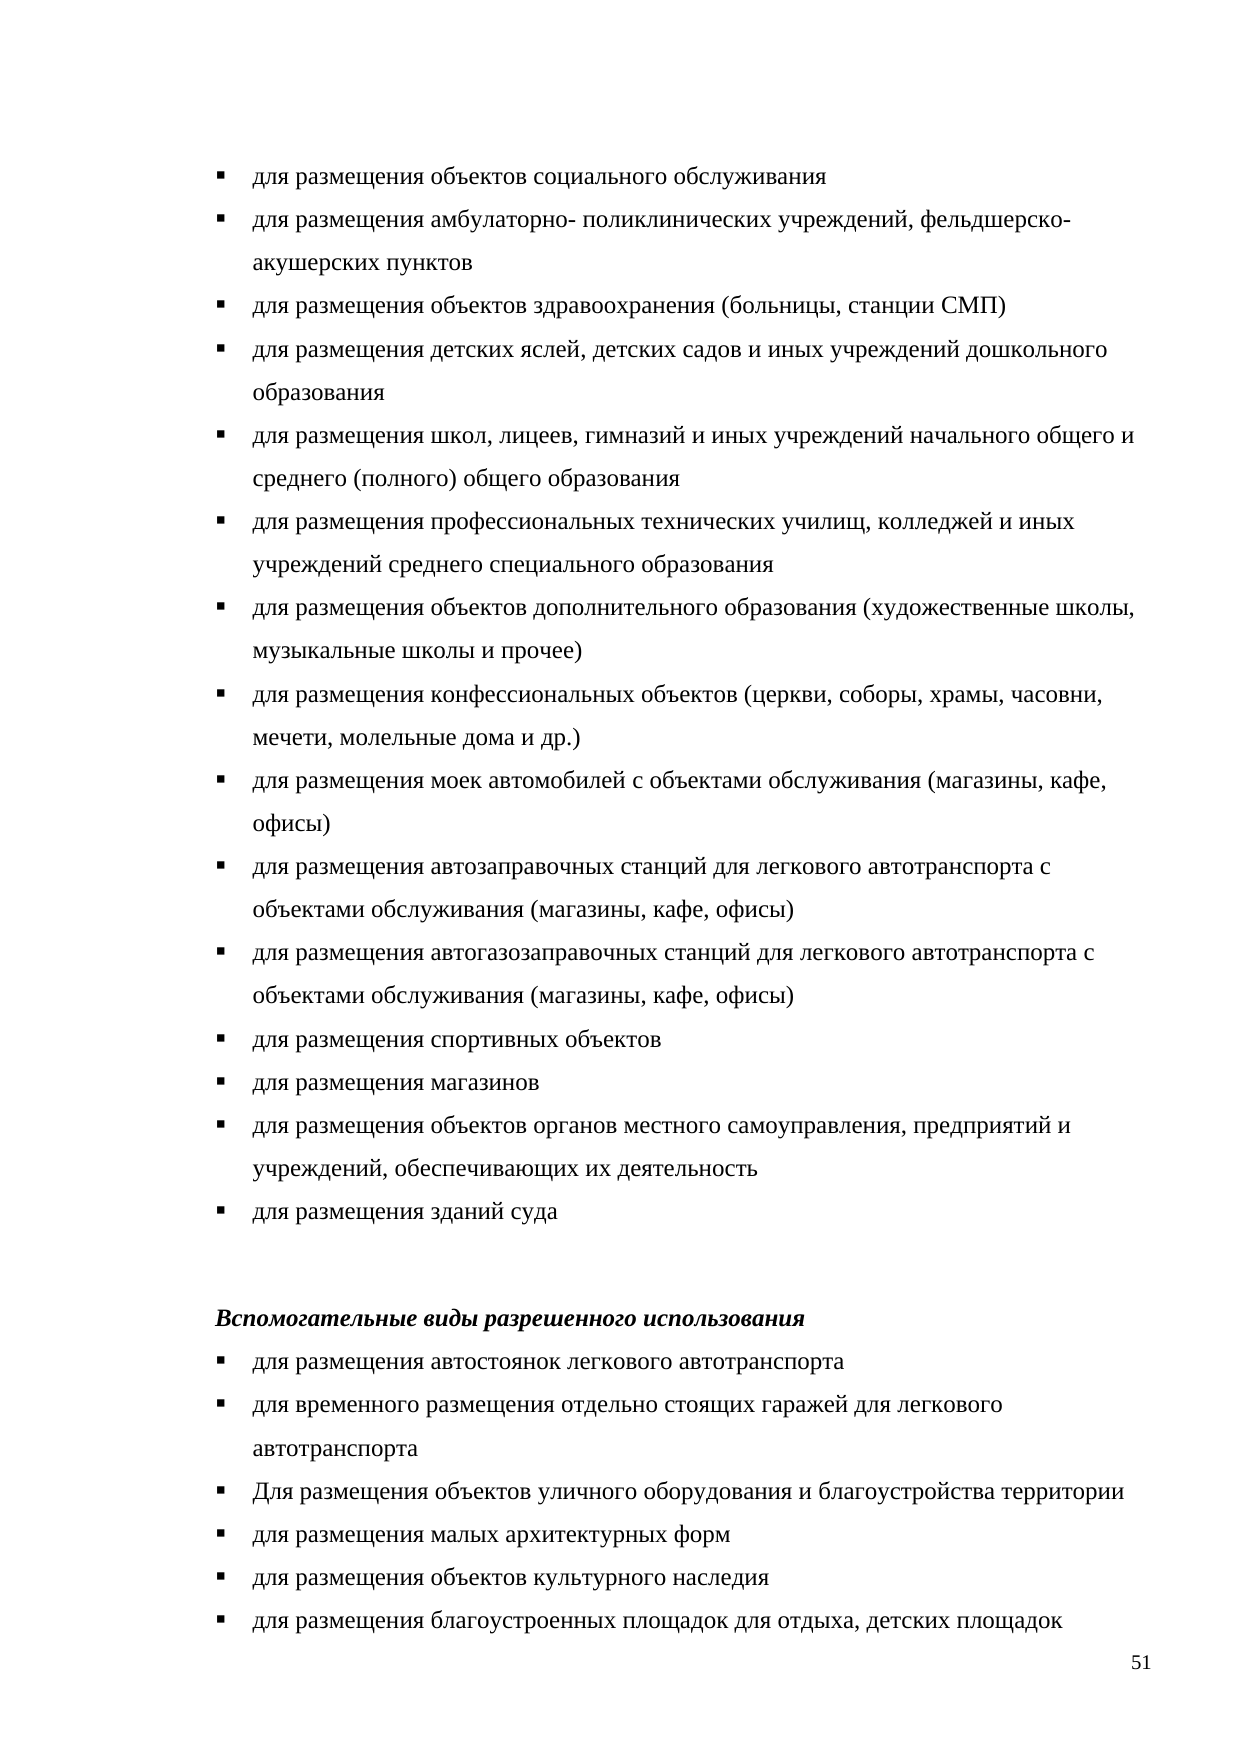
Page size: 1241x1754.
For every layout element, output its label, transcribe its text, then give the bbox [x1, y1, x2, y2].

text Вспомогательные виды разрешенного использования [215, 1303, 1152, 1332]
list для размещения автостоянок легкового автотранспорта [215, 1346, 1152, 1375]
list для размещения амбулаторно- поликлинических учреждений, фельдшерско-акушерских пунктов [215, 204, 1152, 276]
list для размещения моек автомобилей с объектами обслуживания (магазины, кафе, офисы) [215, 765, 1152, 837]
list для размещения объектов дополнительного образования (художественные школы, музыкальные школы и прочее) [215, 592, 1152, 664]
list для размещения объектов культурного наследия [215, 1562, 1152, 1591]
list для размещения автозаправочных станций для легкового автотранспорта с объектами обслуживания (магазины, кафе, офисы) [215, 851, 1152, 923]
list для размещения зданий суда [215, 1196, 1152, 1225]
list для размещения профессиональных технических училищ, колледжей и иных учреждений среднего специального образования [215, 506, 1152, 578]
list для размещения объектов социального обслуживания [215, 161, 1152, 190]
list для временного размещения отдельно стоящих гаражей для легкового автотранспорта [215, 1389, 1152, 1461]
list для размещения школ, лицеев, гимназий и иных учреждений начального общего и среднего (полного) общего образования [215, 420, 1152, 492]
list для размещения автогазозаправочных станций для легкового автотранспорта с объектами обслуживания (магазины, кафе, офисы) [215, 937, 1152, 1009]
list Для размещения объектов уличного оборудования и благоустройства территории [215, 1476, 1152, 1504]
list для размещения детских яслей, детских садов и иных учреждений дошкольного образования [215, 334, 1152, 406]
list для размещения магазинов [215, 1067, 1152, 1096]
list для размещения объектов здравоохранения (больницы, станции СМП) [215, 291, 1152, 319]
list для размещения малых архитектурных форм [215, 1519, 1152, 1548]
list для размещения объектов органов местного самоуправления, предприятий и учреждений, обеспечивающих их деятельность [215, 1110, 1152, 1182]
list для размещения благоустроенных площадок для отдыха, детских площадок [215, 1605, 1152, 1634]
list для размещения конфессиональных объектов (церкви, соборы, храмы, часовни, мечети, молельные дома и др.) [215, 679, 1152, 751]
list для размещения спортивных объектов [215, 1024, 1152, 1052]
